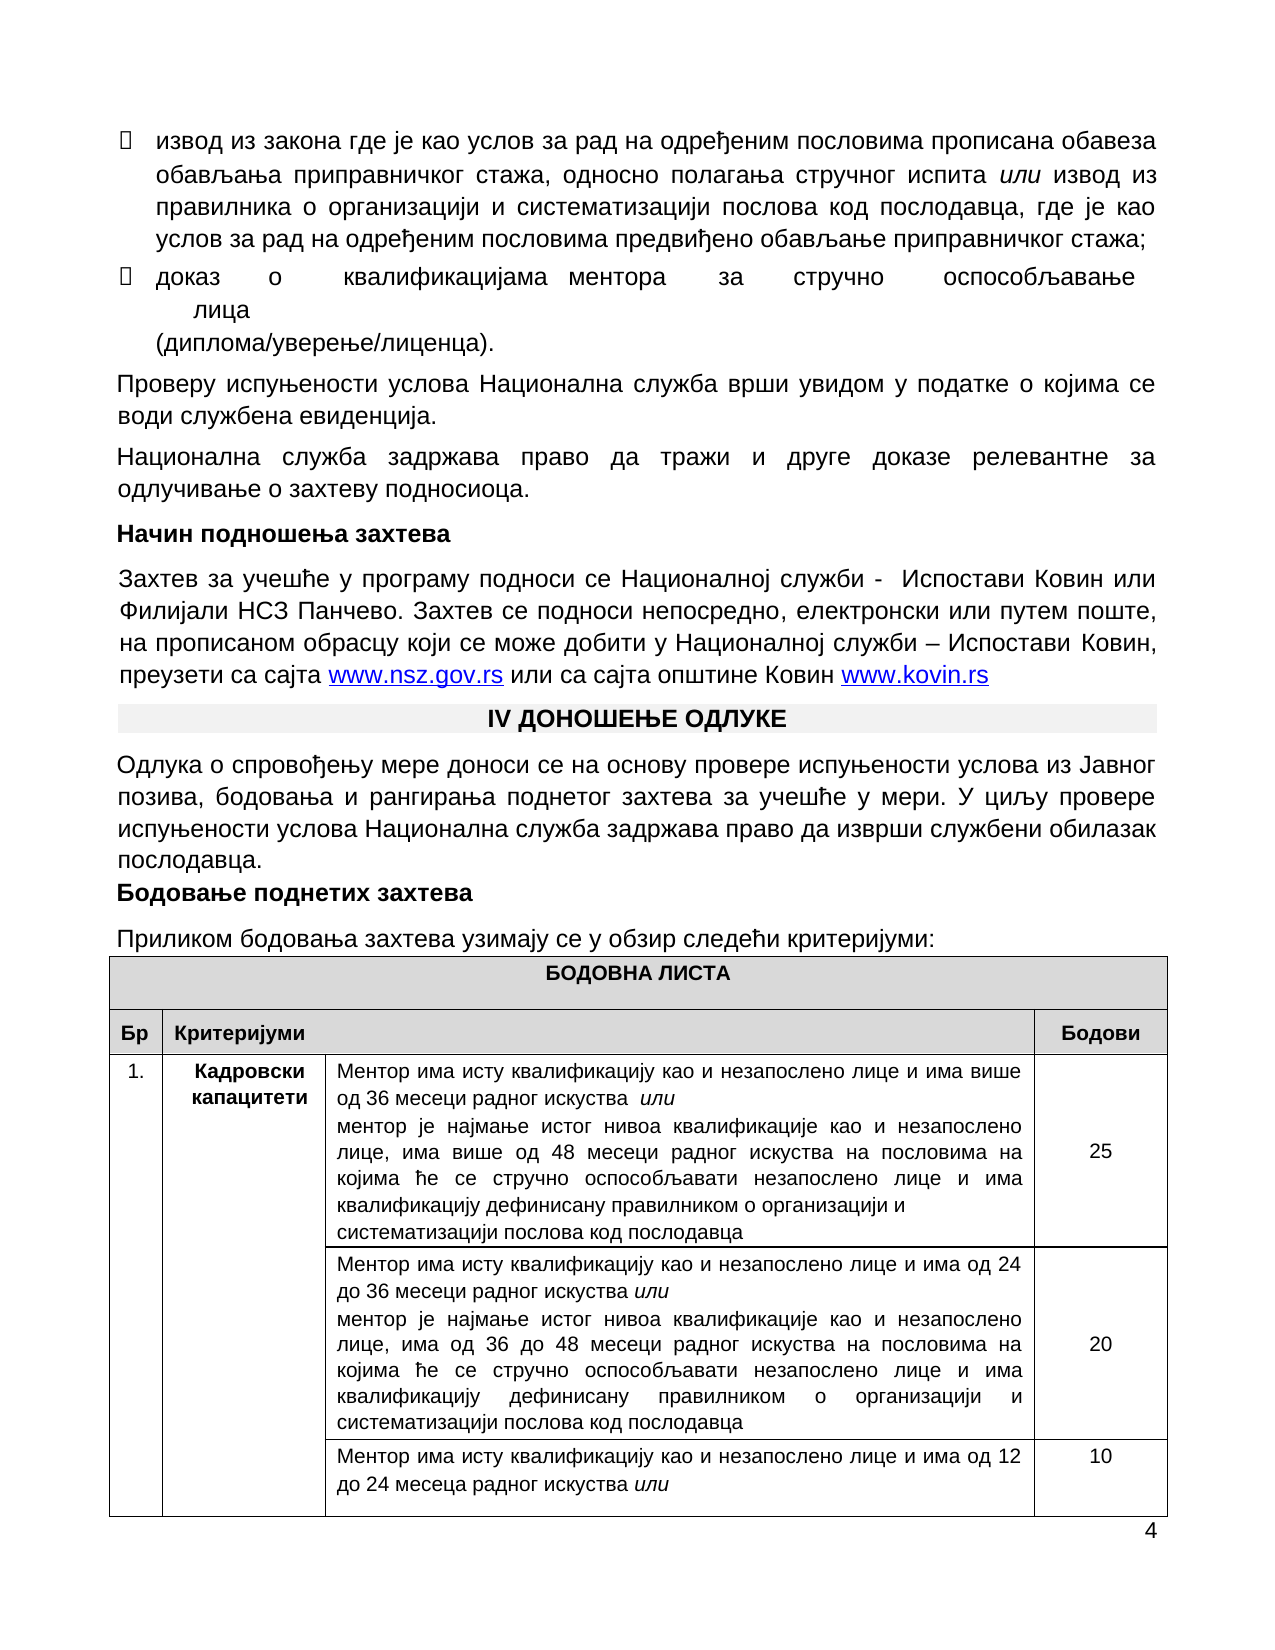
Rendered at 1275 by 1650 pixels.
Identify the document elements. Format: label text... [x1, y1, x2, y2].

text Одлука о спровођењу мере доноси се на основу провере испуњености услова из Јавног позива, бодовања и рангирања поднетог захтева за учешће у мери. У циљу провере испуњености услова Национална служба задржава право да изврши службени обилазак послодавца. [116, 750, 1157, 874]
text Приликом бодовања захтева узимају се у обзир следећи критеријуми: [116, 923, 1157, 952]
table_cell 1. [110, 1055, 162, 1516]
text Захтев за учешће у програму подноси се Национaлној служби - Испостави Ковин или Филијали НСЗ Панчево. Захтев се подноси непосредно, електронски или путем поште, на прописаном обрасцу који се може добити у Национaлној служби – Испостави Ковин, преузети са сајта www.nsz.gov.rs или са сајта општине Ковин www.kovin.rs [118, 564, 1157, 689]
text (диплома/уверење/лиценца). [155, 328, 1157, 356]
table_cell Критеријуми [163, 1010, 1034, 1053]
text Начин подношења захтева [116, 519, 1157, 547]
table_cell Ментор има исту квалификацију као и незапослено лице и има од 24 до 36 месеци радног искуства или ментор је најмање истог нивоа квалификације као и незапослено лице, има од 36 до 48 месеци радног искуства на пословима на којима ће се стручно оспособљавати незапослено лице и има квалификацију дефинисану правилником о организацији и систематизацији послова код послодавца [326, 1248, 1034, 1439]
table_cell Ментор има исту квалификацију као и незапослено лице и има више од 36 месеци радног искуства или ментор је најмање истог нивоа квалификације као и незапослено лице, има више од 48 месеци радног искуства на пословима на којима ће се стручно оспособљавати незапослено лице и има квалификацију дефинисану правилником о организацији и систематизацији послова код послодавца [326, 1055, 1034, 1246]
table_header [110, 957, 163, 1009]
table_cell Бодови [1035, 1010, 1167, 1053]
list доказ о квалификацијама ментора за стручно оспособљавање лица [118, 258, 1157, 324]
text Бодовање поднетих захтева [116, 878, 1157, 907]
table_cell 20 [1035, 1248, 1167, 1439]
table_cell Бр [110, 1010, 162, 1053]
table_header БОДОВНА ЛИСТА [163, 957, 1167, 1009]
subtitle ДОНОШЕЊЕ ОДЛУКЕ [118, 704, 1157, 733]
table_cell 25 [1035, 1055, 1167, 1246]
list извод из закона где је као услов за рад на одређеним пословима прописана обавеза обављања приправничког стажа, односно полагања стручног испита или извод из правилника о организацији и систематизацији послова код послодавца, где је као услов за рад на одређеним пословима предвиђено обављање приправничког стажа; [118, 123, 1157, 252]
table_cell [326, 1440, 1034, 1516]
table_cell Кадровски капацитети [163, 1055, 325, 1516]
text Проверу испуњености услова Национална служба врши увидом у податке о којима се води службена евиденција. [116, 369, 1157, 429]
table_cell 10 [1035, 1440, 1167, 1516]
text Национална служба задржава право да тражи и друге доказе релевантне за одлучивање о захтеву подносиоца. [116, 442, 1157, 502]
